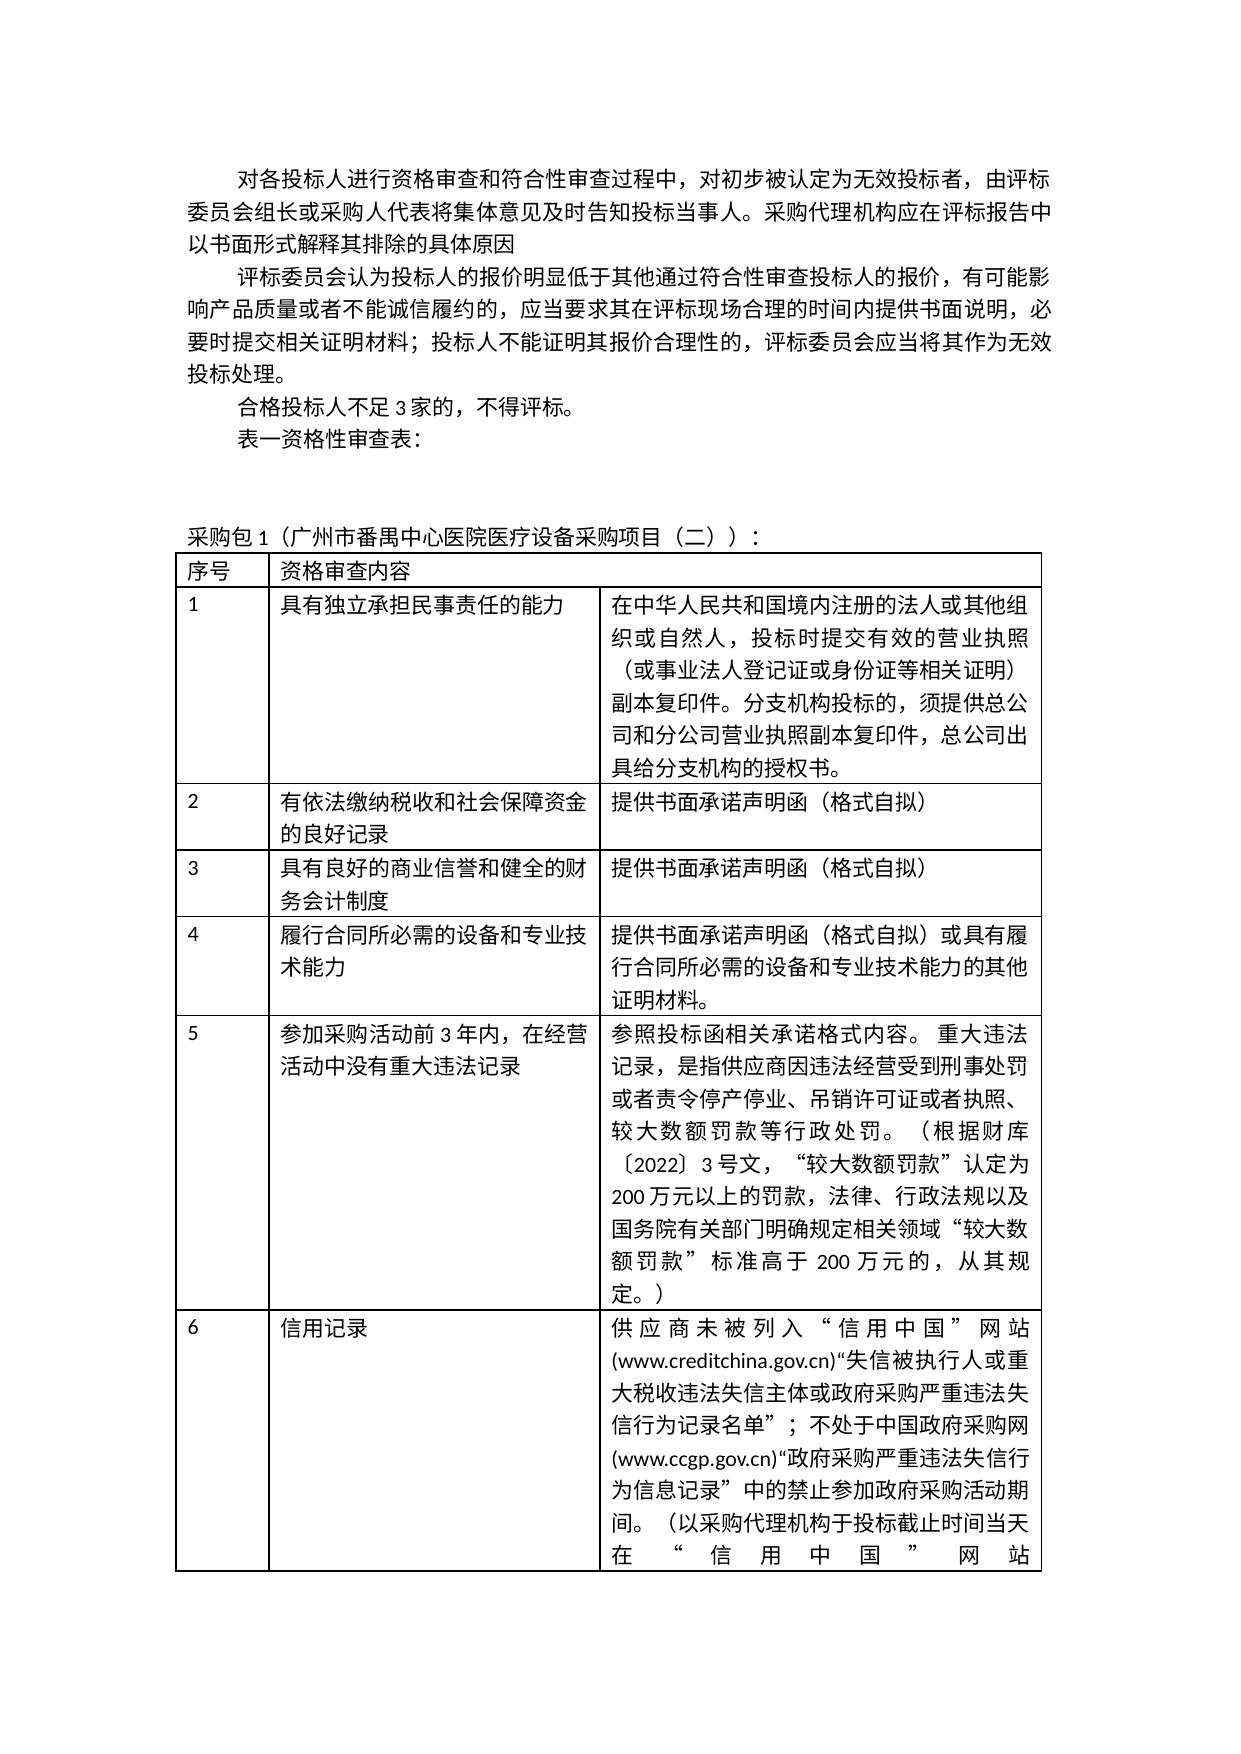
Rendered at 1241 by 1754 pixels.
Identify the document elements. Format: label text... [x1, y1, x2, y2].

text 采购包1（广州市番禺中心医院医疗设备采购项目（二））： [187, 519, 1053, 552]
table_cell 提供书面承诺声明函（格式自拟） [601, 851, 1041, 916]
table_cell 提供书面承诺声明函（格式自拟） [601, 784, 1041, 849]
table_cell 1 [177, 588, 268, 783]
table_cell 提供书面承诺声明函（格式自拟）或具有履行合同所必需的设备和专业技术能力的其他证明材料。 [601, 917, 1041, 1015]
table_cell 2 [177, 784, 268, 849]
table_cell 在中华人民共和国境内注册的法人或其他组织或自然人，投标时提交有效的营业执照（或事业法人登记证或身份证等相关证明）副本复印件。分支机构投标的，须提供总公司和分公司营业执照副本复印件，总公司出具给分支机构的授权书。 [601, 588, 1041, 783]
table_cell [601, 1311, 1041, 1570]
table_cell 履行合同所必需的设备和专业技术能力 [270, 917, 599, 1015]
table_cell 3 [177, 851, 268, 916]
text 合格投标人不足3家的，不得评标。 [187, 389, 1053, 422]
table_cell 参照投标函相关承诺格式内容。 重大违法记录，是指供应商因违法经营受到刑事处罚或者责令停产停业、吊销许可证或者执照、较大数额罚款等行政处罚。（根据财库〔2022〕3号文，“较大数额罚款”认定为200万元以上的罚款，法律、行政法规以及国务院有关部门明确规定相关领域“较大数额罚款”标准高于200万元的，从其规定。） [601, 1016, 1041, 1309]
table_header 资格审查内容 [270, 554, 1041, 586]
table_cell 具有良好的商业信誉和健全的财务会计制度 [270, 851, 599, 916]
table_cell 6 [177, 1311, 268, 1570]
table_cell 参加采购活动前3年内，在经营活动中没有重大违法记录 [270, 1016, 599, 1309]
table_header 序号 [177, 554, 268, 586]
table_cell 信用记录 [270, 1311, 599, 1570]
table_cell 4 [177, 917, 268, 1015]
table_cell 5 [177, 1016, 268, 1309]
text 表一资格性审查表： [187, 422, 1053, 454]
table_cell 具有独立承担民事责任的能力 [270, 588, 599, 783]
text 评标委员会认为投标人的报价明显低于其他通过符合性审查投标人的报价，有可能影响产品质量或者不能诚信履约的，应当要求其在评标现场合理的时间内提供书面说明，必要时提交相关证明材料；投标人不能证明其报价合理性的，评标委员会应当将其作为无效投标处理。 [187, 259, 1053, 389]
text 对各投标人进行资格审查和符合性审查过程中，对初步被认定为无效投标者，由评标委员会组长或采购人代表将集体意见及时告知投标当事人。采购代理机构应在评标报告中以书面形式解释其排除的具体原因 [187, 162, 1053, 259]
table_cell 有依法缴纳税收和社会保障资金的良好记录 [270, 784, 599, 849]
